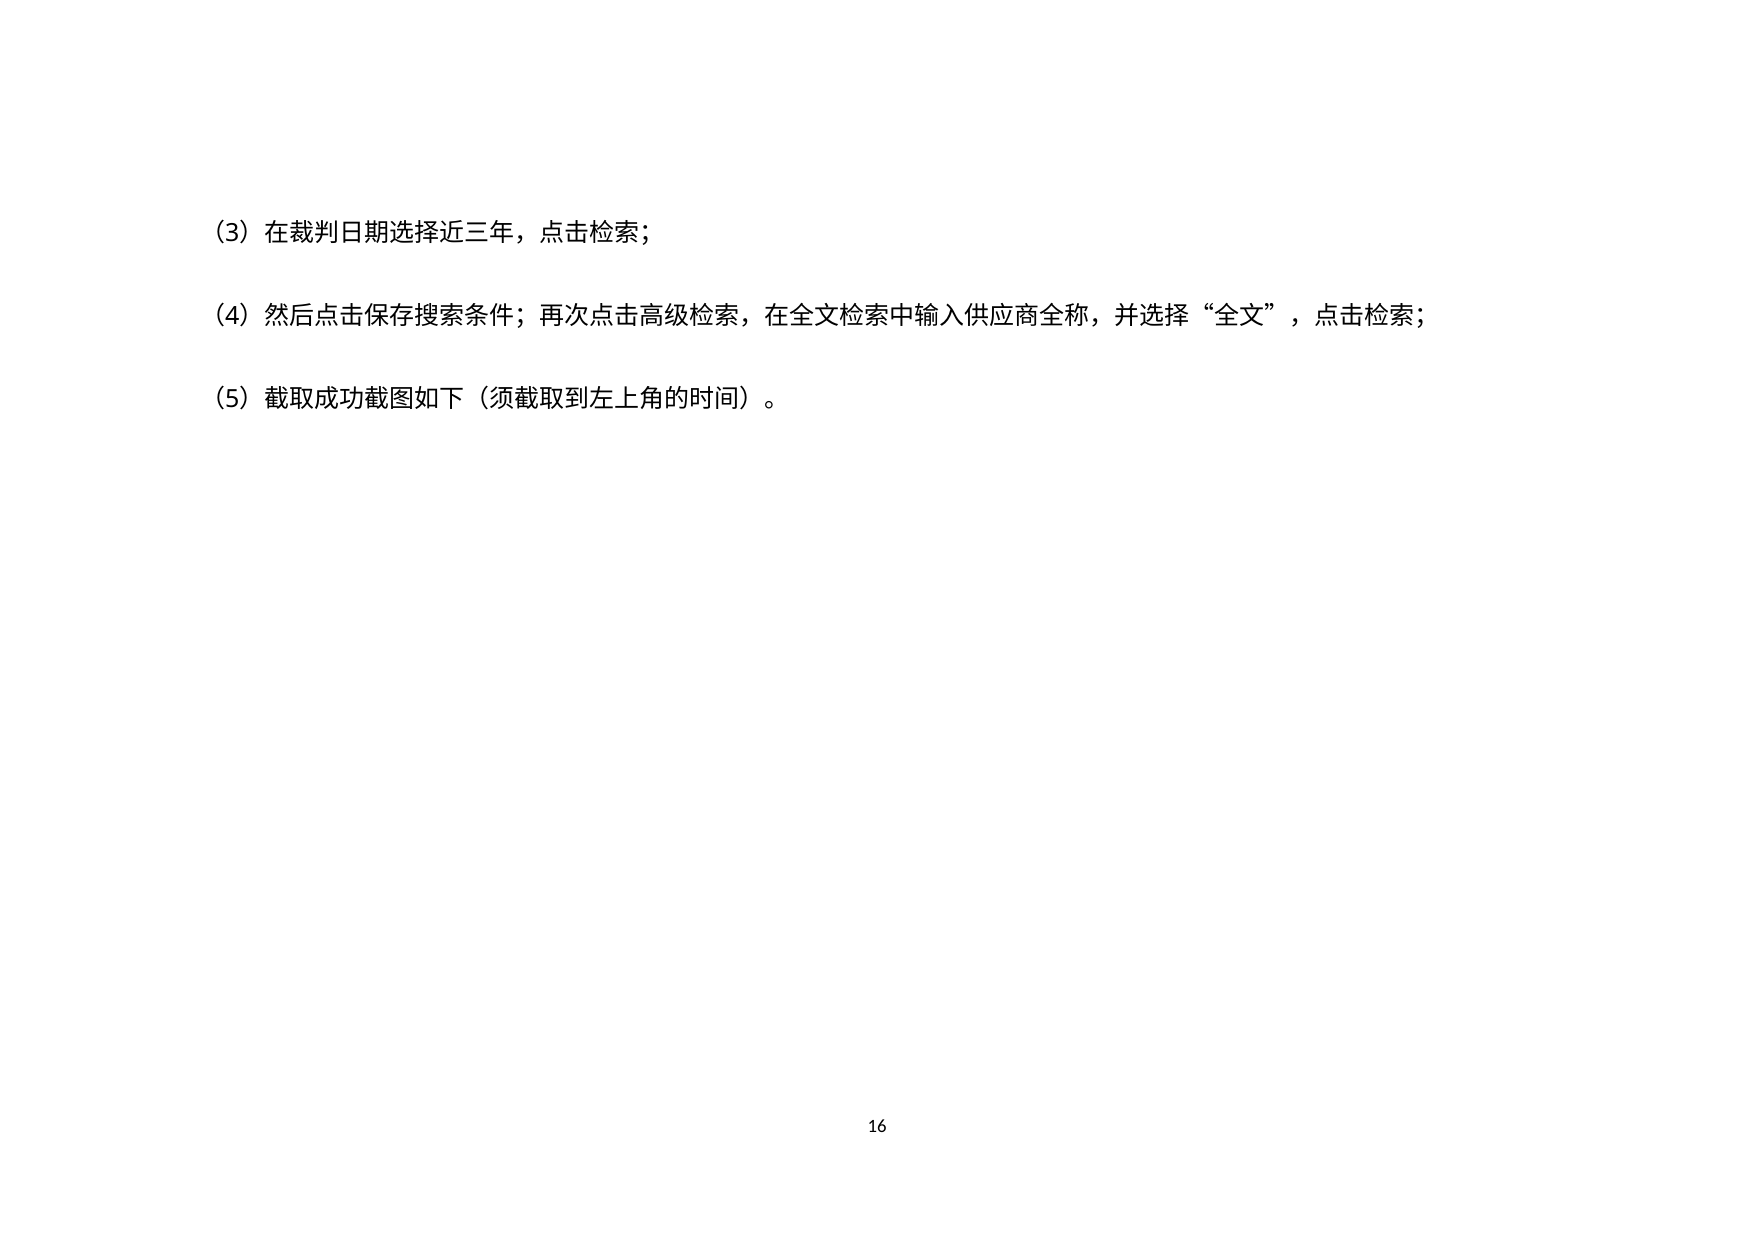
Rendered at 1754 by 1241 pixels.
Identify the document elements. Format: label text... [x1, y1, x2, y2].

text （3）在裁判日期选择近三年，点击检索； [150, 198, 1604, 263]
text （5）截取成功截图如下（须截取到左上角的时间）。 [150, 364, 1604, 429]
text （4）然后点击保存搜索条件；再次点击高级检索，在全文检索中输入供应商全称，并选择“全文”，点击检索； [150, 281, 1604, 346]
